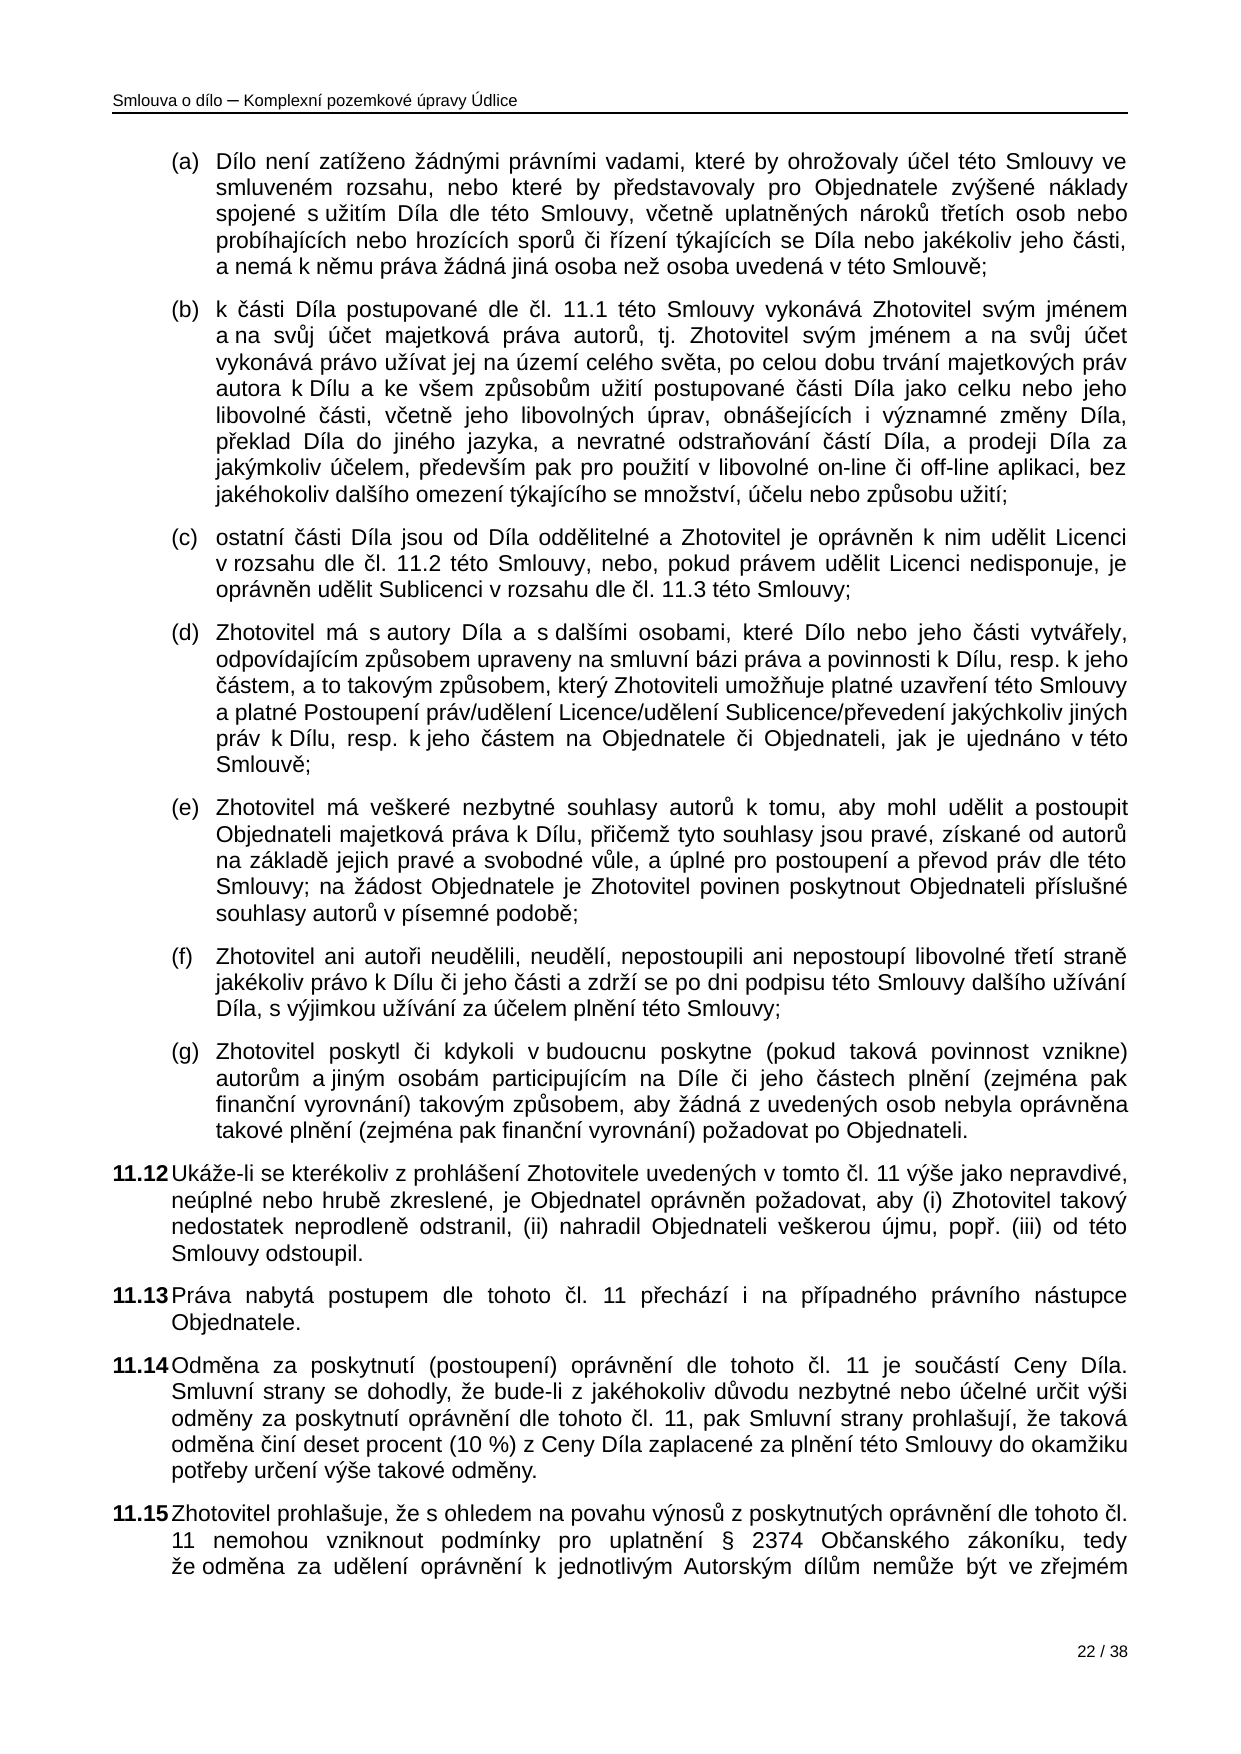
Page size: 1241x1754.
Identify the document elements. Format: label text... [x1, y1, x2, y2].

text Odměna za poskytnutí (postoupení) oprávnění dle tohoto čl. 11 je součástí Ceny Díla. Smluvní strany se dohodly, že bude-li z jakéhokoliv důvodu nezbytné nebo účelné určit výši odměny za poskytnutí oprávnění dle tohoto čl. 11, pak Smluvní strany prohlašují, že taková odměna činí deset procent (10 %) z Ceny Díla zaplacené za plnění této Smlouvy do okamžiku potřeby určení výše takové odměny. [112, 1352, 1128, 1484]
text Zhotovitel ani autoři neudělili, neudělí, nepostoupili ani nepostoupí libovolné třetí straně jakékoliv právo k Dílu či jeho části a zdrží se po dni podpisu této Smlouvy dalšího užívání Díla, s výjimkou užívání za účelem plnění této Smlouvy; [171, 943, 1128, 1022]
list Dílo není zatíženo žádnými právními vadami, které by ohrožovaly účel této Smlouvy ve smluveném rozsahu, nebo které by představovaly pro Objednatele zvýšené náklady spojené s užitím Díla dle této Smlouvy, včetně uplatněných nároků třetích osob nebo probíhajících nebo hrozících sporů či řízení týkajících se Díla nebo jakékoliv jeho části, a nemá k němu práva žádná jiná osoba než osoba uvedená v této Smlouvě; [171, 148, 1128, 279]
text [112, 1500, 1128, 1579]
text ostatní části Díla jsou od Díla oddělitelné a Zhotovitel je oprávněn k nim udělit Licenci v rozsahu dle čl. 11.2 této Smlouvy, nebo, pokud právem udělit Licenci nedisponuje, je oprávněn udělit Sublicenci v rozsahu dle čl. 11.3 této Smlouvy; [171, 524, 1128, 603]
text Zhotovitel poskytl či kdykoli v budoucnu poskytne (pokud taková povinnost vznikne) autorům a jiným osobám participujícím na Díle či jeho částech plnění (zejména pak finanční vyrovnání) takovým způsobem, aby žádná z uvedených osob nebyla oprávněna takové plnění (zejména pak finanční vyrovnání) požadovat po Objednateli. [171, 1038, 1128, 1144]
text Zhotovitel má veškeré nezbytné souhlasy autorů k tomu, aby mohl udělit a postoupit Objednateli majetková práva k Dílu, přičemž tyto souhlasy jsou pravé, získané od autorů na základě jejich pravé a svobodné vůle, a úplné pro postoupení a převod práv dle této Smlouvy; na žádost Objednatele je Zhotovitel povinen poskytnout Objednateli příslušné souhlasy autorů v písemné podobě; [171, 794, 1128, 926]
text Ukáže-li se kterékoliv z prohlášení Zhotovitele uvedených v tomto čl. 11 výše jako nepravdivé, neúplné nebo hrubě zkreslené, je Objednatel oprávněn požadovat, aby (i) Zhotovitel takový nedostatek neprodleně odstranil, (ii) nahradil Objednateli veškerou újmu, popř. (iii) od této Smlouvy odstoupil. [112, 1160, 1128, 1266]
text k části Díla postupované dle čl. 11.1 této Smlouvy vykonává Zhotovitel svým jménem a na svůj účet majetková práva autorů, tj. Zhotovitel svým jménem a na svůj účet vykonává právo užívat jej na území celého světa, po celou dobu trvání majetkových práv autora k Dílu a ke všem způsobům užití postupované části Díla jako celku nebo jeho libovolné části, včetně jeho libovolných úprav, obnášejících i významné změny Díla, překlad Díla do jiného jazyka, a nevratné odstraňování částí Díla, a prodeji Díla za jakýmkoliv účelem, především pak pro použití v libovolné on-line či off-line aplikaci, bez jakéhokoliv dalšího omezení týkajícího se množství, účelu nebo způsobu užití; [171, 296, 1128, 507]
text Práva nabytá postupem dle tohoto čl. 11 přechází i na případného právního nástupce Objednatele. [112, 1282, 1128, 1335]
text Zhotovitel má s autory Díla a s dalšími osobami, které Dílo nebo jeho části vytvářely, odpovídajícím způsobem upraveny na smluvní bázi práva a povinnosti k Dílu, resp. k jeho částem, a to takovým způsobem, který Zhotoviteli umožňuje platné uzavření této Smlouvy a platné Postoupení práv/udělení Licence/udělení Sublicence/převedení jakýchkoliv jiných práv k Dílu, resp. k jeho částem na Objednatele či Objednateli, jak je ujednáno v této Smlouvě; [171, 619, 1128, 777]
